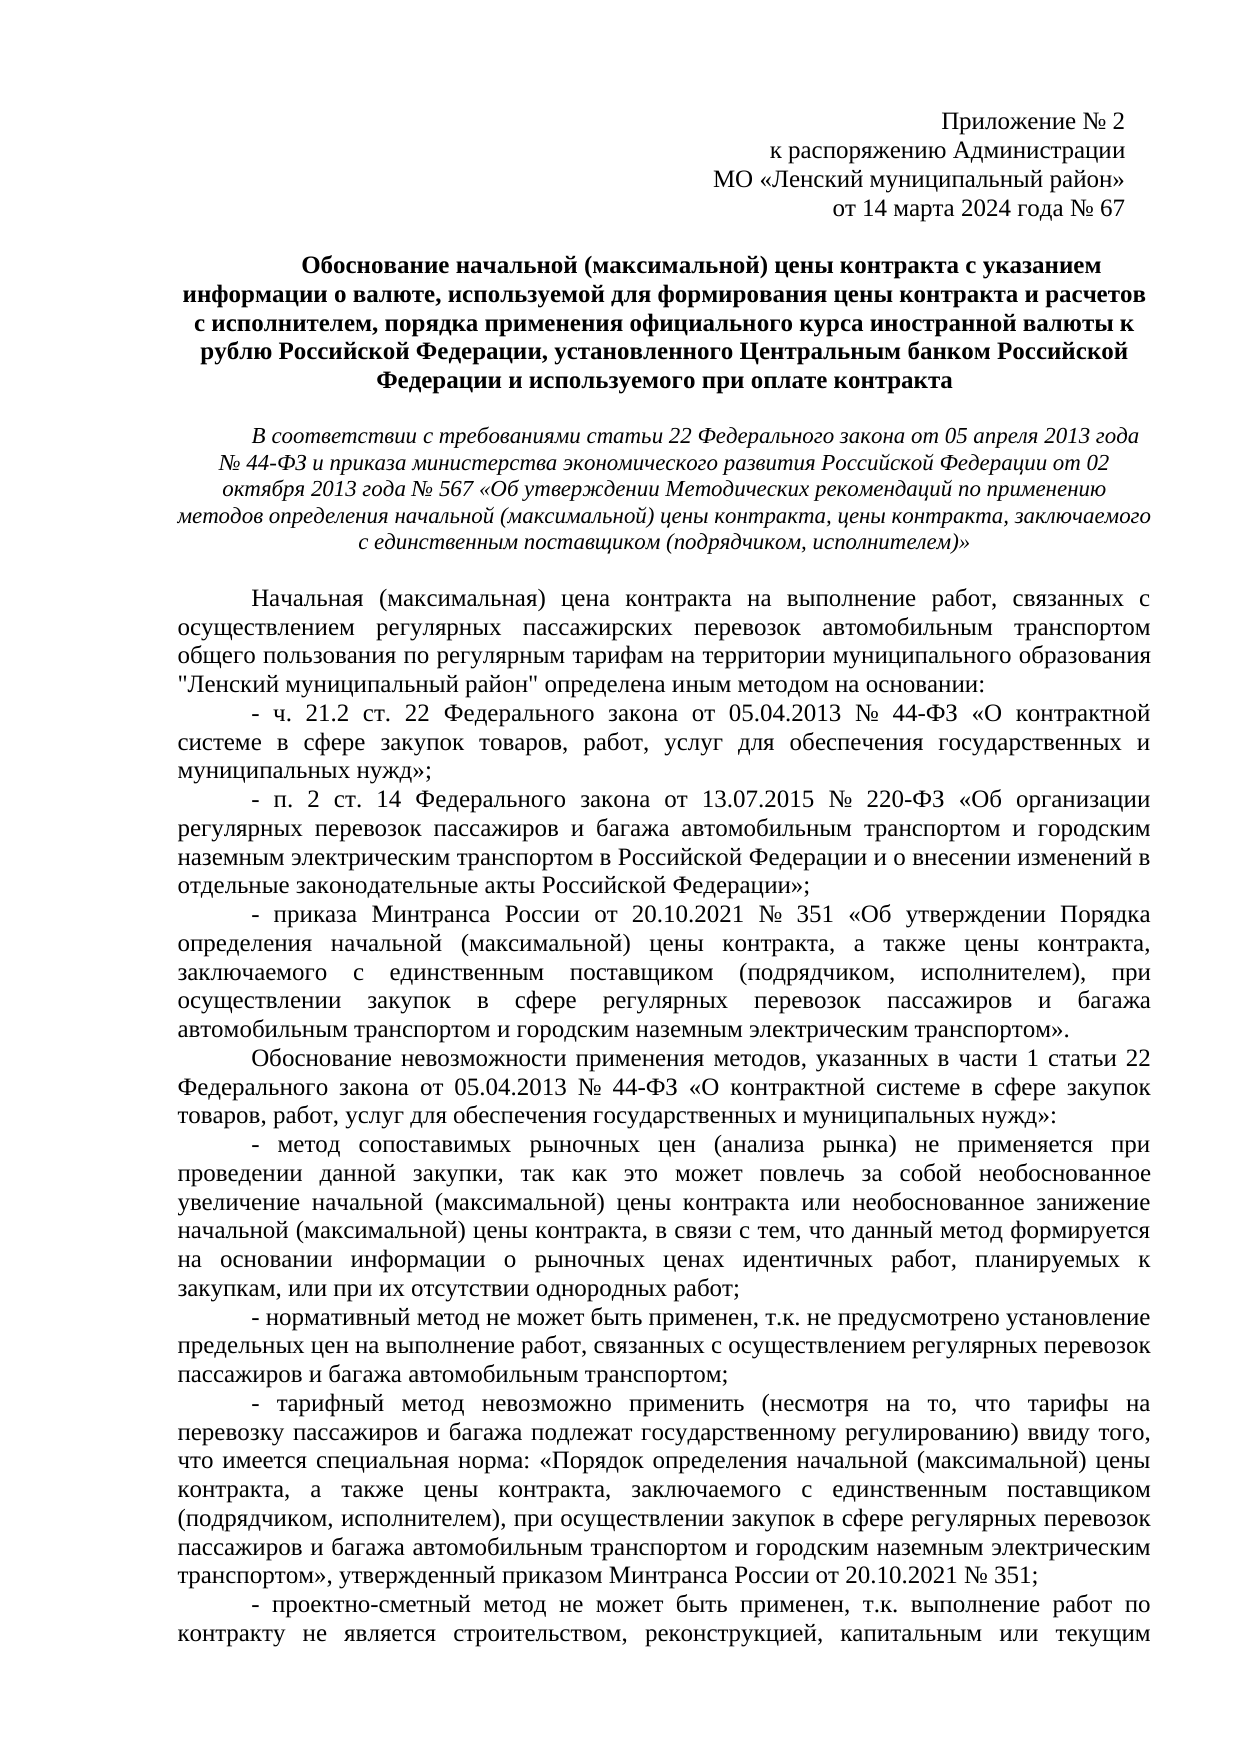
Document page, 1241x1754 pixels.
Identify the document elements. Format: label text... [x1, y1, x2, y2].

text Приложение № 2 [177, 106, 1125, 135]
text Обоснование начальной (максимальной) цены контракта с указанием информации о валюте, используемой для формирования цены контракта и расчетов с исполнителем, порядка применения официального курса иностранной валюты к рублю Российской Федерации, установленного Центральным банком Российской Федерации и используемого при оплате контракта [177, 250, 1152, 394]
text Начальная (максимальная) цена контракта на выполнение работ, связанных с осуществлением регулярных пассажирских перевозок автомобильным транспортом общего пользования по регулярным тарифам на территории муниципального образования "Ленский муниципальный район" определена иным методом на основании: [177, 583, 1152, 698]
text - ч. 21.2 ст. 22 Федерального закона от 05.04.2013 № 44-ФЗ «О контрактной системе в сфере закупок товаров, работ, услуг для обеспечения государственных и муниципальных нужд»; [177, 698, 1152, 784]
text - п. 2 ст. 14 Федерального закона от 13.07.2015 № 220-ФЗ «Об организации регулярных перевозок пассажиров и багажа автомобильным транспортом и городским наземным электрическим транспортом в Российской Федерации и о внесении изменений в отдельные законодательные акты Российской Федерации»; [177, 784, 1152, 899]
text - приказа Минтранса России от 20.10.2021 № 351 «Об утверждении Порядка определения начальной (максимальной) цены контракта, а также цены контракта, заключаемого с единственным поставщиком (подрядчиком, исполнителем), при осуществлении закупок в сфере регулярных перевозок пассажиров и багажа автомобильным транспортом и городским наземным электрическим транспортом». [177, 899, 1152, 1043]
text - тарифный метод невозможно применить (несмотря на то, что тарифы на перевозку пассажиров и багажа подлежат государственному регулированию) ввиду того, что имеется специальная норма: «Порядок определения начальной (максимальной) цены контракта, а также цены контракта, заключаемого с единственным поставщиком (подрядчиком, исполнителем), при осуществлении закупок в сфере регулярных перевозок пассажиров и багажа автомобильным транспортом и городским наземным электрическим транспортом», утвержденный приказом Минтранса России от 20.10.2021 № 351; [177, 1388, 1152, 1589]
text МО «Ленский муниципальный район» [177, 164, 1125, 193]
text - метод сопоставимых рыночных цен (анализа рынка) не применяется при проведении данной закупки, так как это может повлечь за собой необоснованное увеличение начальной (максимальной) цены контракта или необоснованное занижение начальной (максимальной) цены контракта, в связи с тем, что данный метод формируется на основании информации о рыночных ценах идентичных работ, планируемых к закупкам, или при их отсутствии однородных работ; [177, 1129, 1152, 1302]
text Обоснование невозможности применения методов, указанных в части 1 статьи 22 Федерального закона от 05.04.2013 № 44-ФЗ «О контрактной системе в сфере закупок товаров, работ, услуг для обеспечения государственных и муниципальных нужд»: [177, 1043, 1152, 1129]
text к распоряжению Администрации [177, 135, 1125, 164]
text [177, 1589, 1152, 1647]
text от 14 марта 2024 года № 67 [177, 193, 1125, 221]
text В соответствии с требованиями статьи 22 Федерального закона от 05 апреля 2013 года № 44-ФЗ и приказа министерства экономического развития Российской Федерации от 02 октября 2013 года № 567 «Об утверждении Методических рекомендаций по применению методов определения начальной (максимальной) цены контракта, цены контракта, заключаемого с единственным поставщиком (подрядчиком, исполнителем)» [177, 423, 1152, 554]
text - нормативный метод не может быть применен, т.к. не предусмотрено установление предельных цен на выполнение работ, связанных с осуществлением регулярных перевозок пассажиров и багажа автомобильным транспортом; [177, 1302, 1152, 1388]
